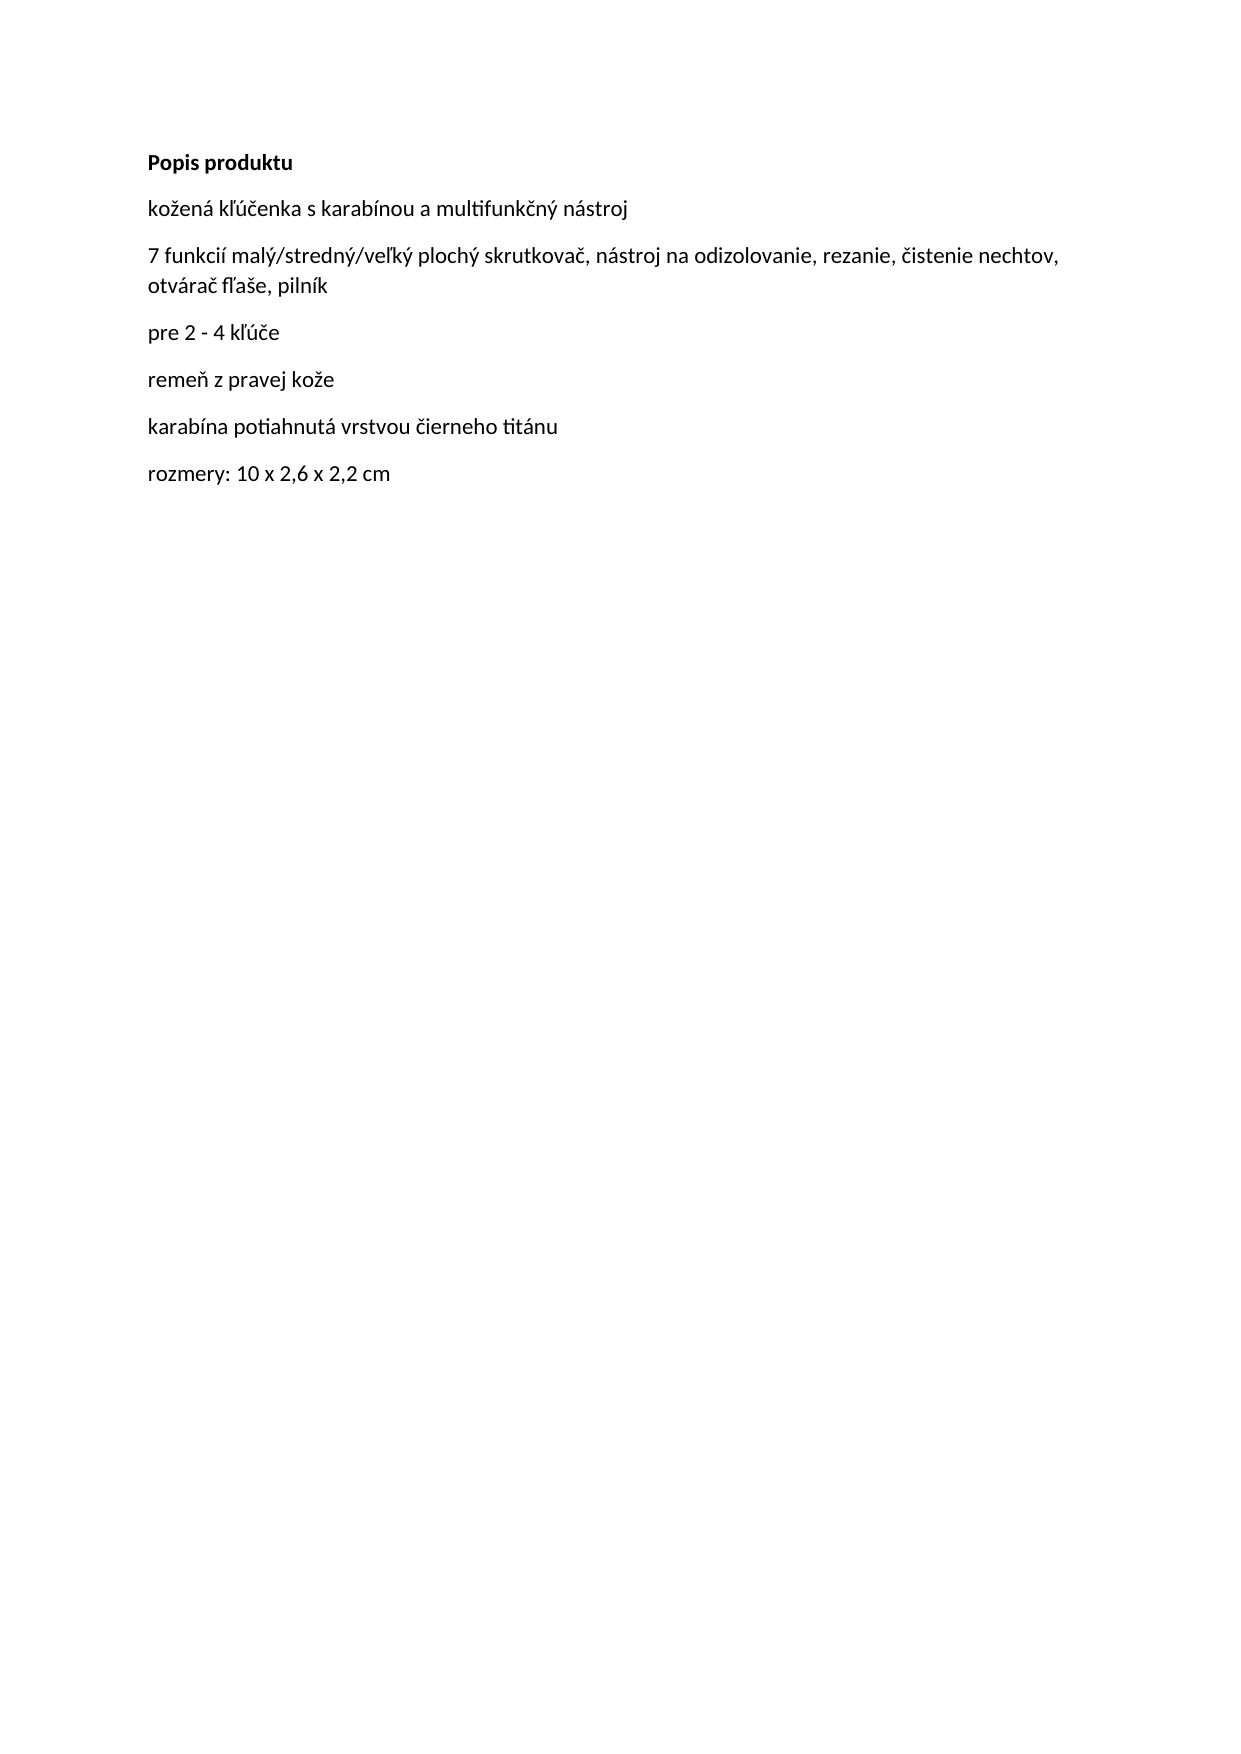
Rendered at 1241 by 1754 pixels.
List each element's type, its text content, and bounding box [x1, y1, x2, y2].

text karabína potiahnutá vrstvou čierneho titánu [148, 412, 1093, 440]
text remeň z pravej kože [148, 365, 1093, 393]
text Popis produktu [148, 148, 1093, 176]
text pre 2 - 4 kľúče [148, 318, 1093, 346]
text kožená kľúčenka s karabínou a multifunkčný nástroj [148, 194, 1093, 222]
text rozmery: 10 x 2,6 x 2,2 cm [148, 459, 1093, 487]
text 7 funkcií malý/stredný/veľký plochý skrutkovač, nástroj na odizolovanie, rezanie, čistenie nechtov, otvárač fľaše, pilník [148, 241, 1093, 299]
